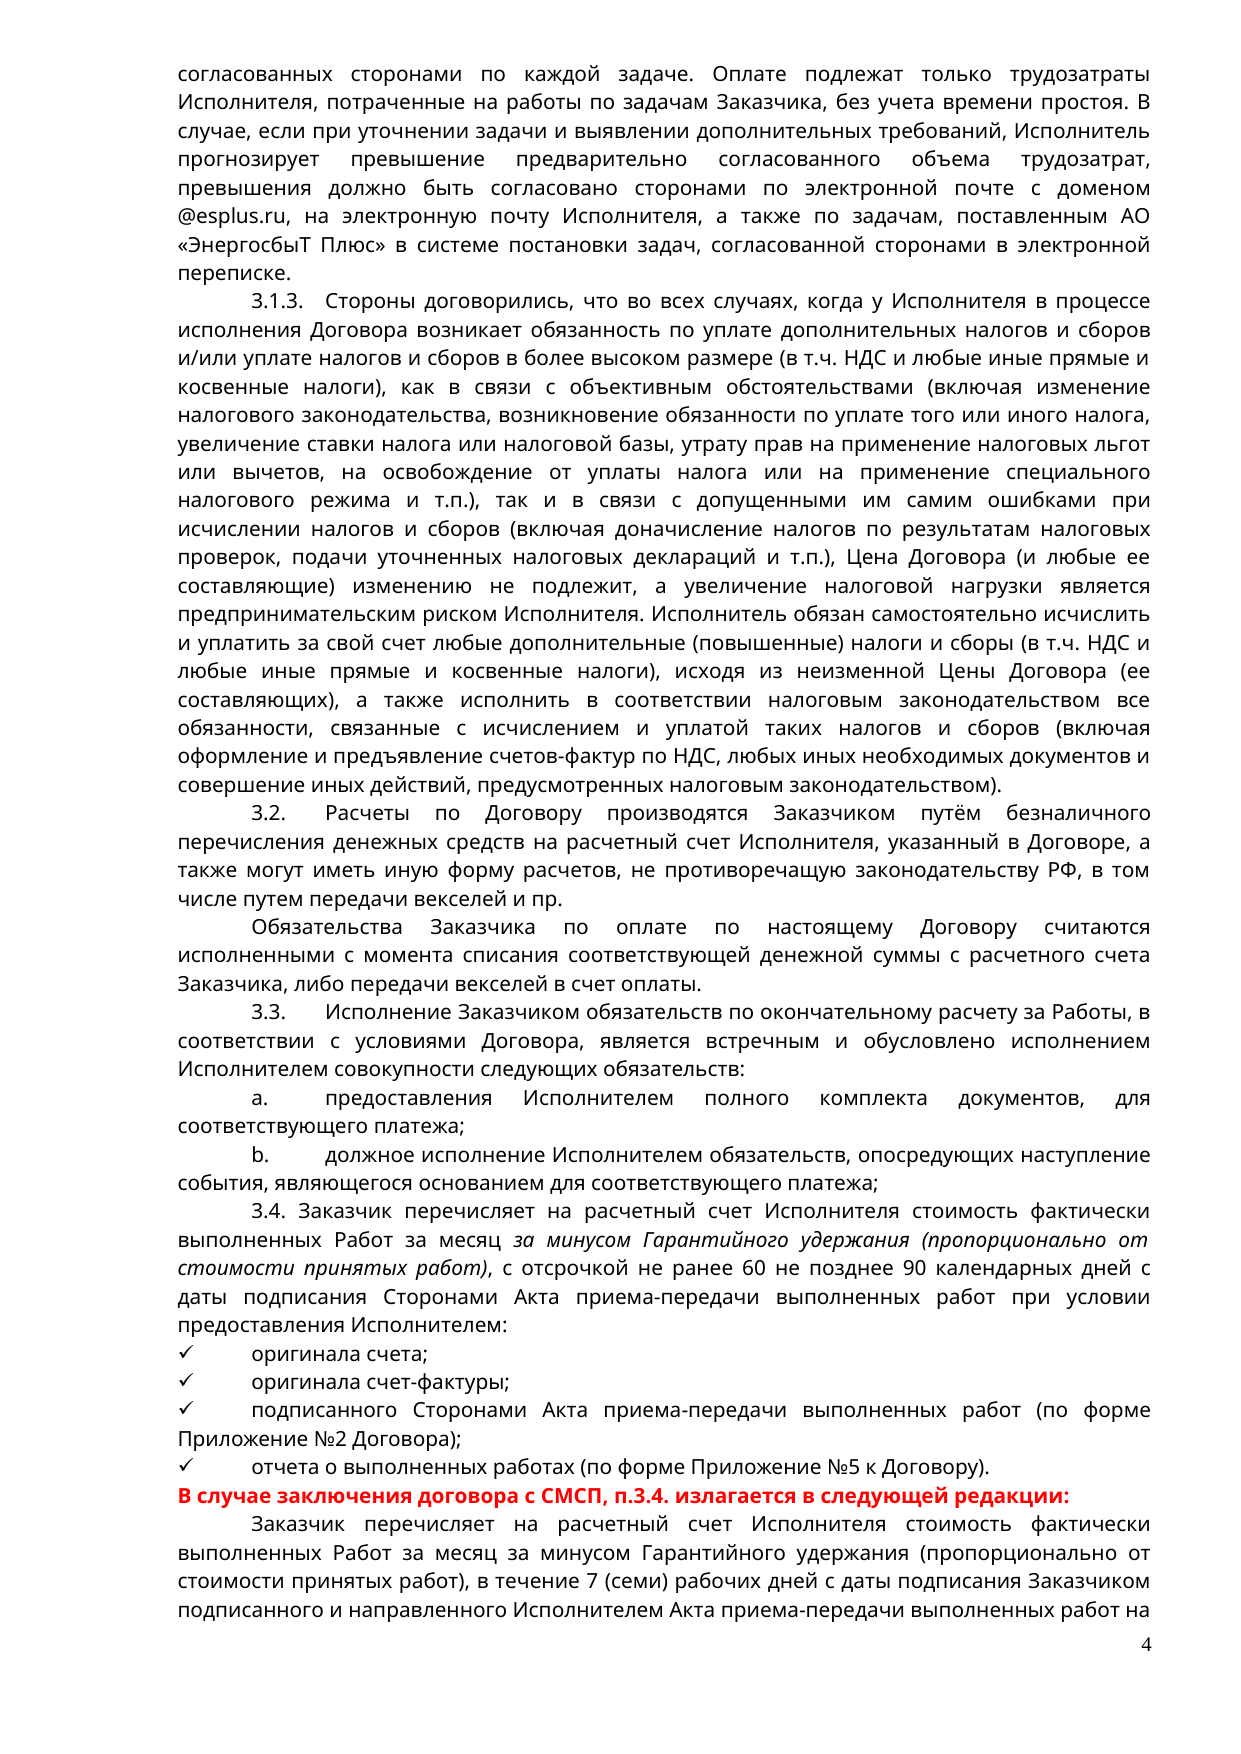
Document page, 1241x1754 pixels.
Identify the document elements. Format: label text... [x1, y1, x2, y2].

text 3.4. Заказчик перечисляет на расчетный счет Исполнителя стоимость фактически выполненных Работ за месяц за минусом Гарантийного удержания (пропорционально от стоимости принятых работ), с отсрочкой не ранее 60 не позднее 90 календарных дней с даты подписания Сторонами Акта приема-передачи выполненных работ при условии предоставления Исполнителем: [177, 1197, 1152, 1339]
list предоставления Исполнителем полного комплекта документов, для соответствующего платежа; [177, 1083, 1152, 1140]
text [177, 1509, 1152, 1623]
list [177, 59, 1152, 287]
list Расчеты по Договору производятся Заказчиком путём безналичного перечисления денежных средств на расчетный счет Исполнителя, указанный в Договоре, а также могут иметь иную форму расчетов, не противоречащую законодательству РФ, в том числе путем передачи векселей и пр. [177, 798, 1152, 912]
text Обязательства Заказчика по оплате по настоящему Договору считаются исполненными с момента списания соответствующей денежной суммы с расчетного счета Заказчика, либо передачи векселей в счет оплаты. [177, 912, 1152, 997]
list оригинала счета; [177, 1339, 1152, 1367]
list Исполнение Заказчиком обязательств по окончательному расчету за Работы, в соответствии с условиями Договора, является встречным и обусловлено исполнением Исполнителем совокупности следующих обязательств: [177, 997, 1152, 1083]
text В случае заключения договора с СМСП, п.3.4. излагается в следующей редакции: [177, 1481, 1152, 1509]
list должное исполнение Исполнителем обязательств, опосредующих наступление события, являющегося основанием для соответствующего платежа; [177, 1140, 1152, 1197]
list подписанного Сторонами Акта приема-передачи выполненных работ (по форме Приложение №2 Договора); [177, 1396, 1152, 1452]
list оригинала счет-фактуры; [177, 1367, 1152, 1396]
list отчета о выполненных работах (по форме Приложение №5 к Договору). [177, 1452, 1152, 1481]
list Стороны договорились, что во всех случаях, когда у Исполнителя в процессе исполнения Договора возникает обязанность по уплате дополнительных налогов и сборов и/или уплате налогов и сборов в более высоком размере (в т.ч. НДС и любые иные прямые и косвенные налоги), как в связи с объективным обстоятельствами (включая изменение налогового законодательства, возникновение обязанности по уплате того или иного налога, увеличение ставки налога или налоговой базы, утрату прав на применение налоговых льгот или вычетов, на освобождение от уплаты налога или на применение специального налогового режима и т.п.), так и в связи с допущенными им самим ошибками при исчислении налогов и сборов (включая доначисление налогов по результатам налоговых проверок, подачи уточненных налоговых деклараций и т.п.), Цена Договора (и любые ее составляющие) изменению не подлежит, а увеличение налоговой нагрузки является предпринимательским риском Исполнителя. Исполнитель обязан самостоятельно исчислить и уплатить за свой счет любые дополнительные (повышенные) налоги и сборы (в т.ч. НДС и любые иные прямые и косвенные налоги), исходя из неизменной Цены Договора (ее составляющих), а также исполнить в соответствии налоговым законодательством все обязанности, связанные с исчислением и уплатой таких налогов и сборов (включая оформление и предъявление счетов-фактур по НДС, любых иных необходимых документов и совершение иных действий, предусмотренных налоговым законодательством). [177, 287, 1152, 798]
